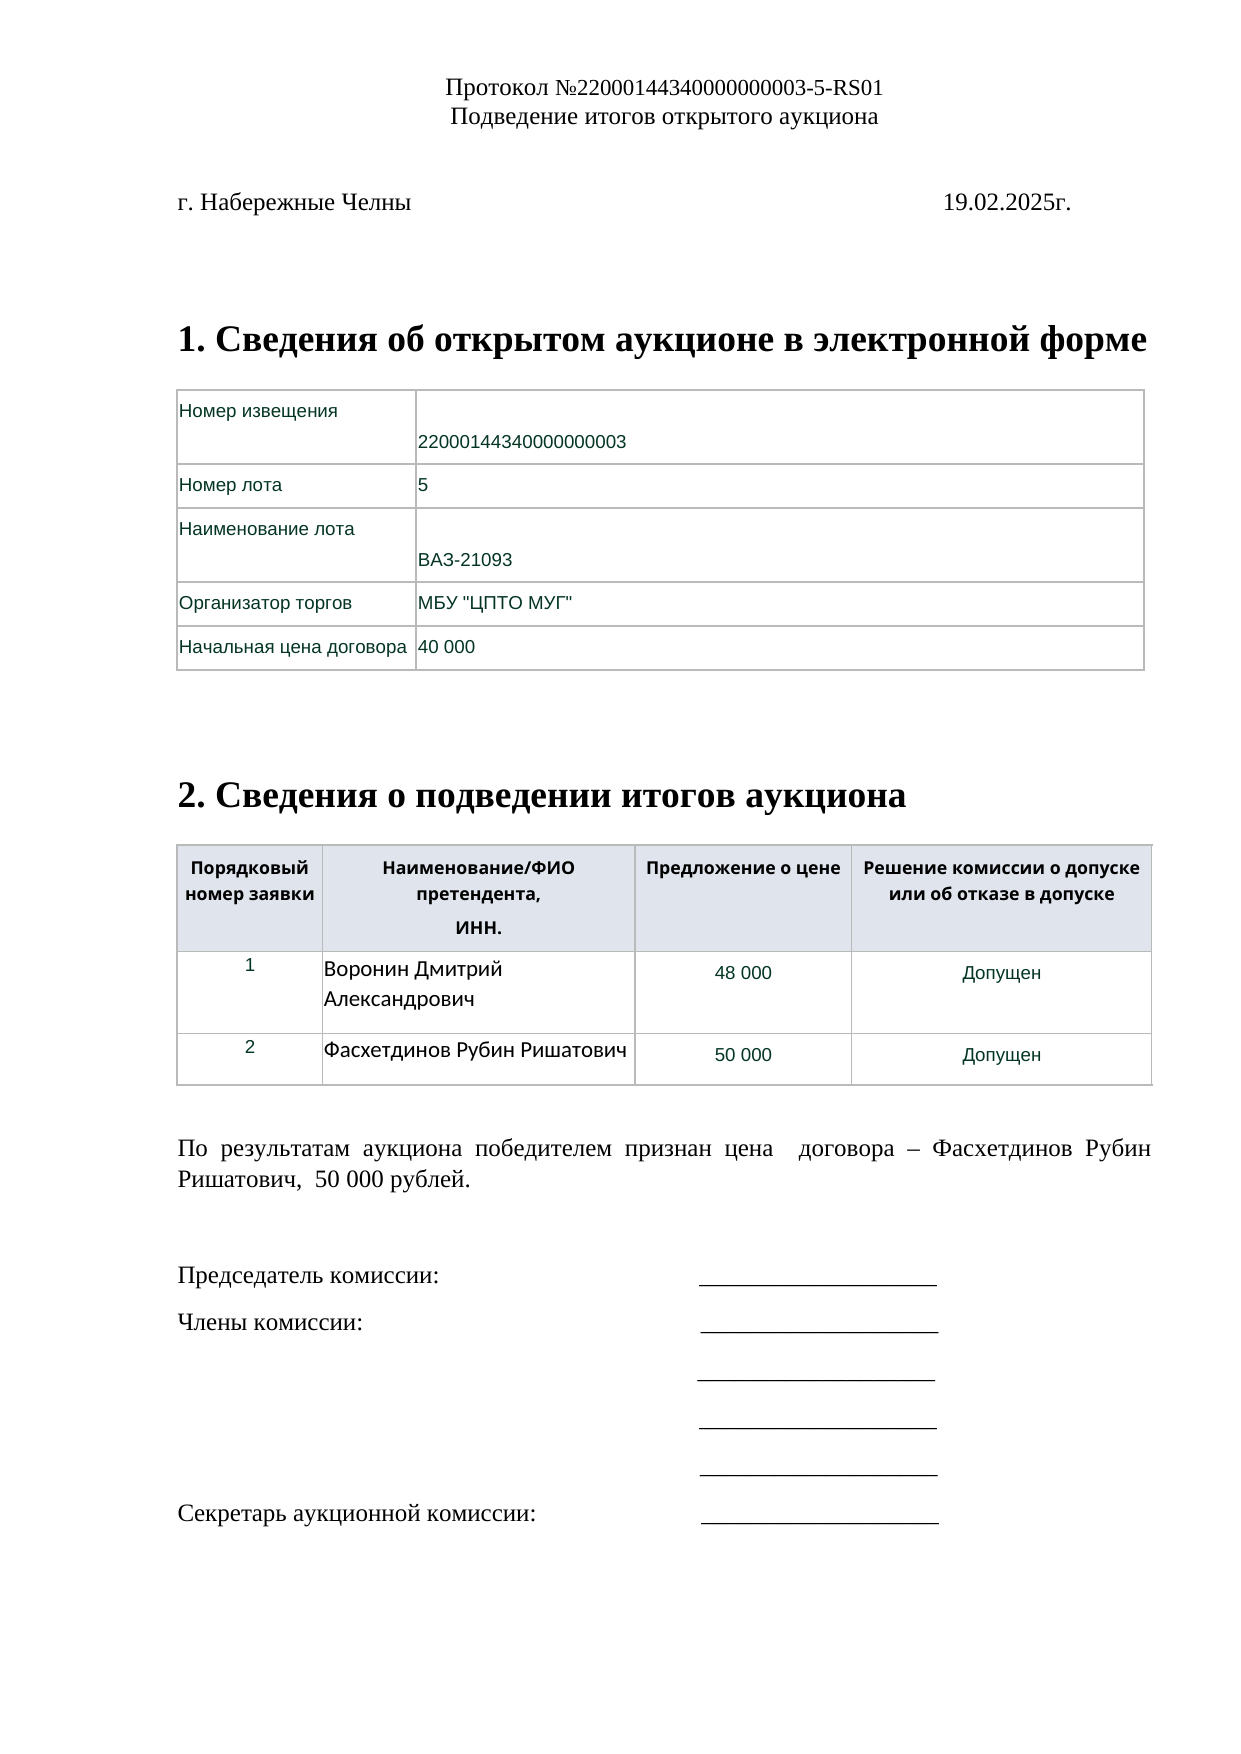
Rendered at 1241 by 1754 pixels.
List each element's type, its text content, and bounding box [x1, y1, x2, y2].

text Председатель комиссии: ___________________ [177, 1260, 1152, 1288]
text 2. Сведения о подведении итогов аукциона [177, 772, 1152, 815]
table_cell 5 [417, 465, 1143, 507]
table_cell Начальная цена договора [178, 627, 415, 669]
table_cell Наименование лота [178, 509, 415, 581]
table_cell Номер лота [178, 465, 415, 507]
text По результатам аукциона победителем признан цена договора – Фасхетдинов Рубин Ришатович, 50 000 рублей. [177, 1133, 1152, 1193]
table_cell ВАЗ-21093 [417, 509, 1143, 581]
table_cell Организатор торгов [178, 583, 415, 625]
table_cell Фасхетдинов Рубин Ришатович [323, 1034, 634, 1084]
text Члены комиссии: ___________________ [177, 1307, 1152, 1336]
text ___________________ [251, 1451, 1152, 1479]
table_cell 50 000 [636, 1034, 851, 1084]
table_cell 40 000 [417, 627, 1143, 669]
table_header Порядковый номер заявки [178, 846, 322, 951]
table_cell МБУ "ЦПТО МУГ" [417, 583, 1143, 625]
table_cell Допущен [852, 1034, 1151, 1084]
text Подведение итогов открытого аукциона [177, 101, 1152, 130]
table_header 22000144340000000003 [417, 391, 1143, 463]
table_cell Допущен [852, 952, 1151, 1032]
table_header Наименование/ФИО претендента, ИНН. [323, 846, 634, 951]
text ___________________ [693, 1403, 1152, 1432]
text Протокол №22000144340000000003-5-RS01 [177, 72, 1152, 101]
text Секретарь аукционной комиссии: ___________________ [177, 1498, 1152, 1527]
table_header Предложение о цене [636, 846, 851, 951]
table_header Решение комиссии о допуске или об отказе в допуске [852, 846, 1151, 951]
table_cell Воронин Дмитрий Александрович [323, 952, 634, 1032]
table_cell 48 000 [636, 952, 851, 1032]
text ___________________ [177, 1355, 1152, 1384]
text г. Набережные Челны 19.02.2025г. [177, 187, 1152, 215]
table_cell 2 [178, 1034, 322, 1084]
table_cell 1 [178, 952, 322, 1032]
table_header Номер извещения [178, 391, 415, 463]
text 1. Сведения об открытом аукционе в электронной форме [177, 317, 1152, 360]
